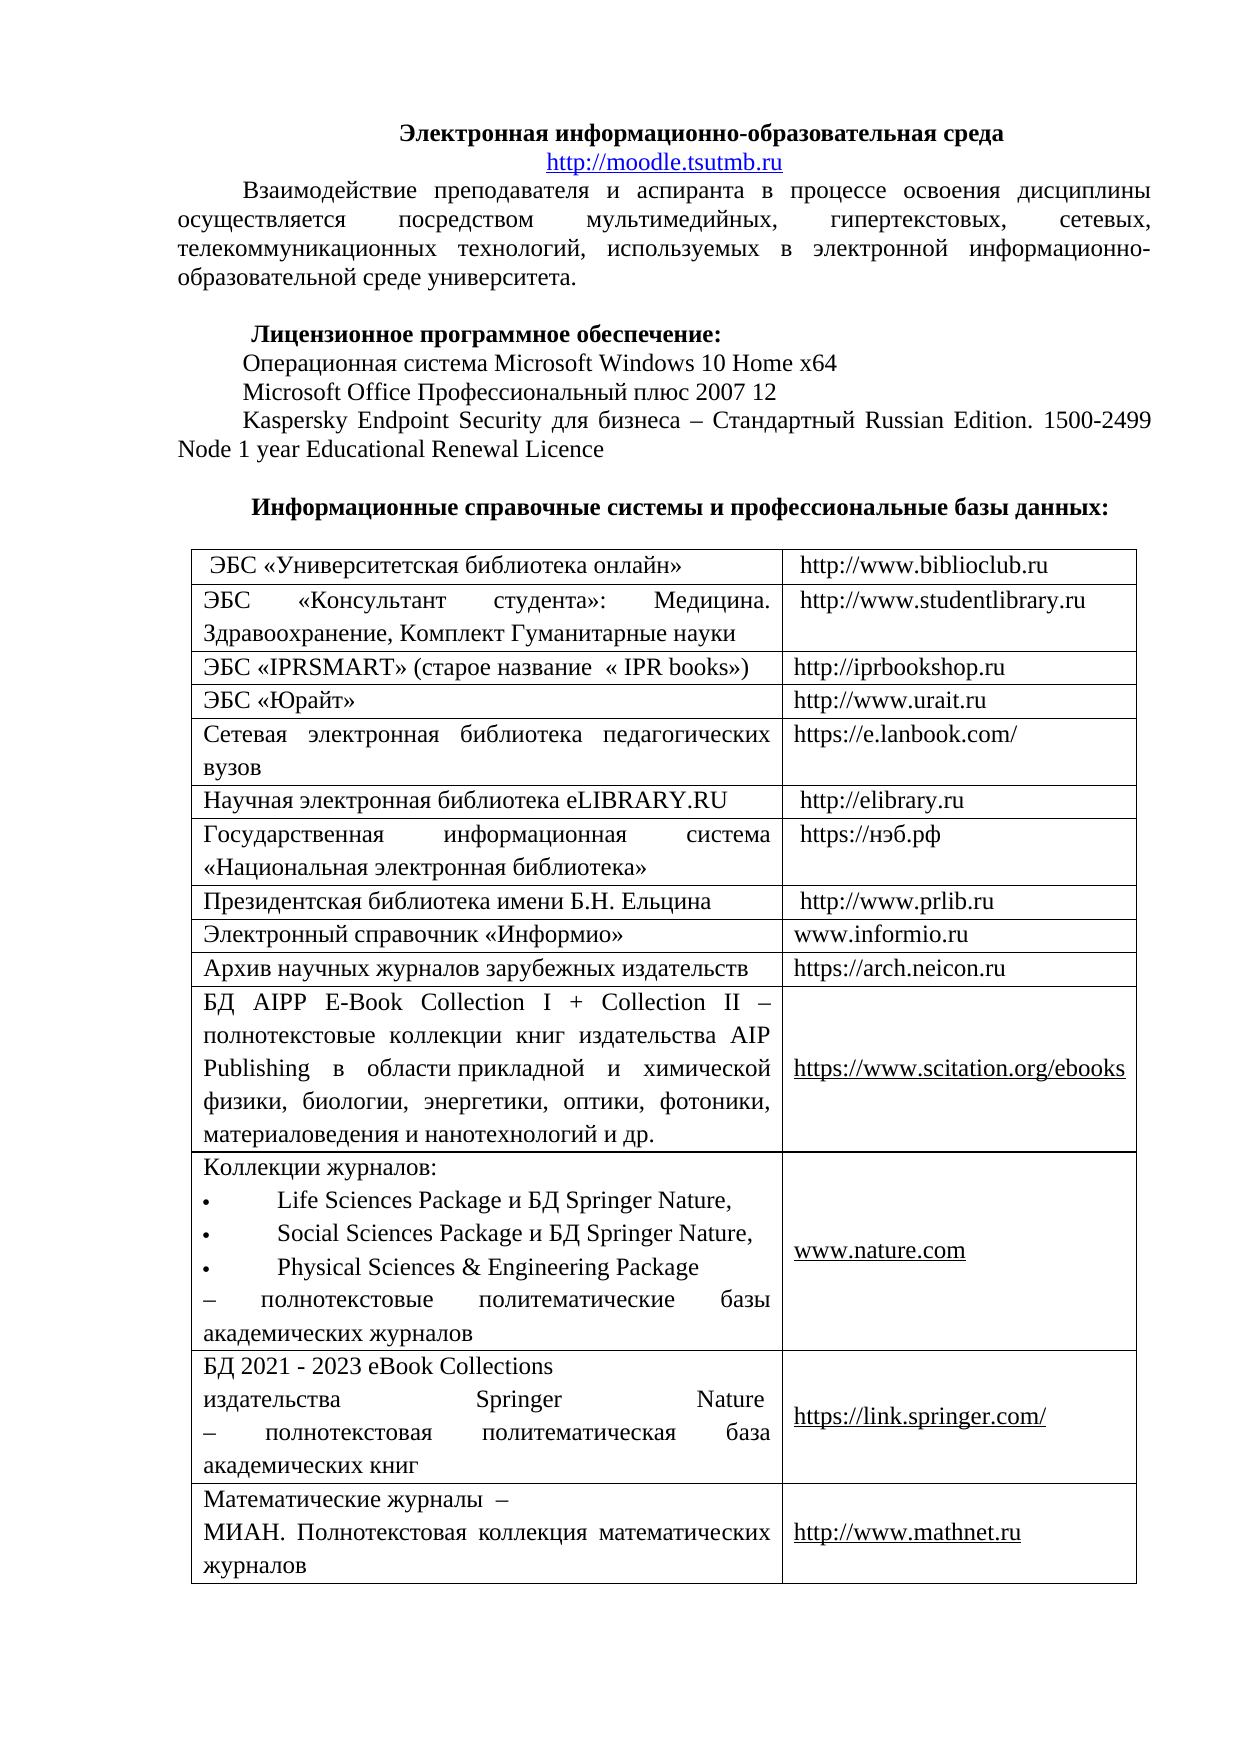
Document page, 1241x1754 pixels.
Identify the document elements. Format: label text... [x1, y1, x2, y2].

table_cell Коллекции журналов: Life Sciences Package и БД Springer Nature, Social Sciences Package и БД Springer Nature, Physical Sciences & Engineering Package – полнотекстовые политематические базы академических журналов [192, 1153, 782, 1350]
text Взаимодействие преподавателя и аспиранта в процессе освоения дисциплины осуществляется посредством мультимедийных, гипертекстовых, сетевых, телекоммуникационных технологий, используемых в электронной информационно-образовательной среде университета. [177, 176, 1152, 291]
table_cell http://iprbookshop.ru [783, 652, 1136, 684]
table_header ЭБС «Университетская библиотека онлайн» [192, 550, 782, 584]
table_cell https://link.springer.com/ [783, 1351, 1136, 1483]
table_cell Научная электронная библиотека eLIBRARY.RU [192, 786, 782, 818]
text Лицензионное программное обеспечение: [177, 319, 1152, 348]
text Электронная информационно-образовательная среда [177, 118, 1152, 147]
table_cell https://arch.neicon.ru [783, 953, 1136, 986]
table_cell Президентская библиотека имени Б.Н. Ельцина [192, 886, 782, 918]
table_cell Электронный справочник «Информио» [192, 920, 782, 952]
text Kaspersky Endpoint Security для бизнеса – Стандартный Russian Edition. 1500-2499 Node 1 year Educational Renewal Licence [177, 406, 1152, 463]
text Операционная система Microsoft Windows 10 Home x64 [177, 348, 1152, 377]
table_cell http://www.studentlibrary.ru [783, 585, 1136, 651]
table_cell Архив научных журналов зарубежных издательств [192, 953, 782, 986]
text Информационные справочные системы и профессиональные базы данных: [177, 492, 1152, 521]
table_cell http://elibrary.ru [783, 786, 1136, 818]
table_cell ЭБС «Юрайт» [192, 685, 782, 718]
table_cell http://www.urait.ru [783, 685, 1136, 718]
table_cell БД 2021 - 2023 eBook Collections издательства Springer Nature – полнотекстовая политематическая база академических книг [192, 1351, 782, 1483]
table_header http://www.biblioclub.ru [783, 550, 1136, 584]
text http://moodle.tsutmb.ru [177, 147, 1152, 176]
table_cell http://www.mathnet.ru [783, 1484, 1136, 1583]
table_cell Сетевая электронная библиотека педагогических вузов [192, 719, 782, 784]
text Microsoft Office Профессиональный плюс 2007 12 [177, 377, 1152, 406]
table_cell www.nature.com [783, 1153, 1136, 1350]
table_cell https://нэб.рф [783, 819, 1136, 885]
table_cell БД AIPP E-Book Collection I + Collection II – полнотекстовые коллекции книг издательства AIP Publishing в области прикладной и химической физики, биологии, энергетики, оптики, фотоники, материаловедения и нанотехнологий и др. [192, 987, 782, 1151]
table_cell https://e.lanbook.com/ [783, 719, 1136, 784]
table_cell https://www.scitation.org/ebooks [783, 987, 1136, 1151]
table_cell Математические журналы – МИАН. Полнотекстовая коллекция математических журналов [192, 1484, 782, 1583]
table_cell ЭБС «IPRSMART» (старое название « IPR books») [192, 652, 782, 684]
table_cell www.informio.ru [783, 920, 1136, 952]
table_cell http://www.prlib.ru [783, 886, 1136, 918]
table_cell Государственная информационная система «Национальная электронная библиотека» [192, 819, 782, 885]
table_cell ЭБС «Консультант студента»: Медицина. Здравоохранение, Комплект Гуманитарные науки [192, 585, 782, 651]
